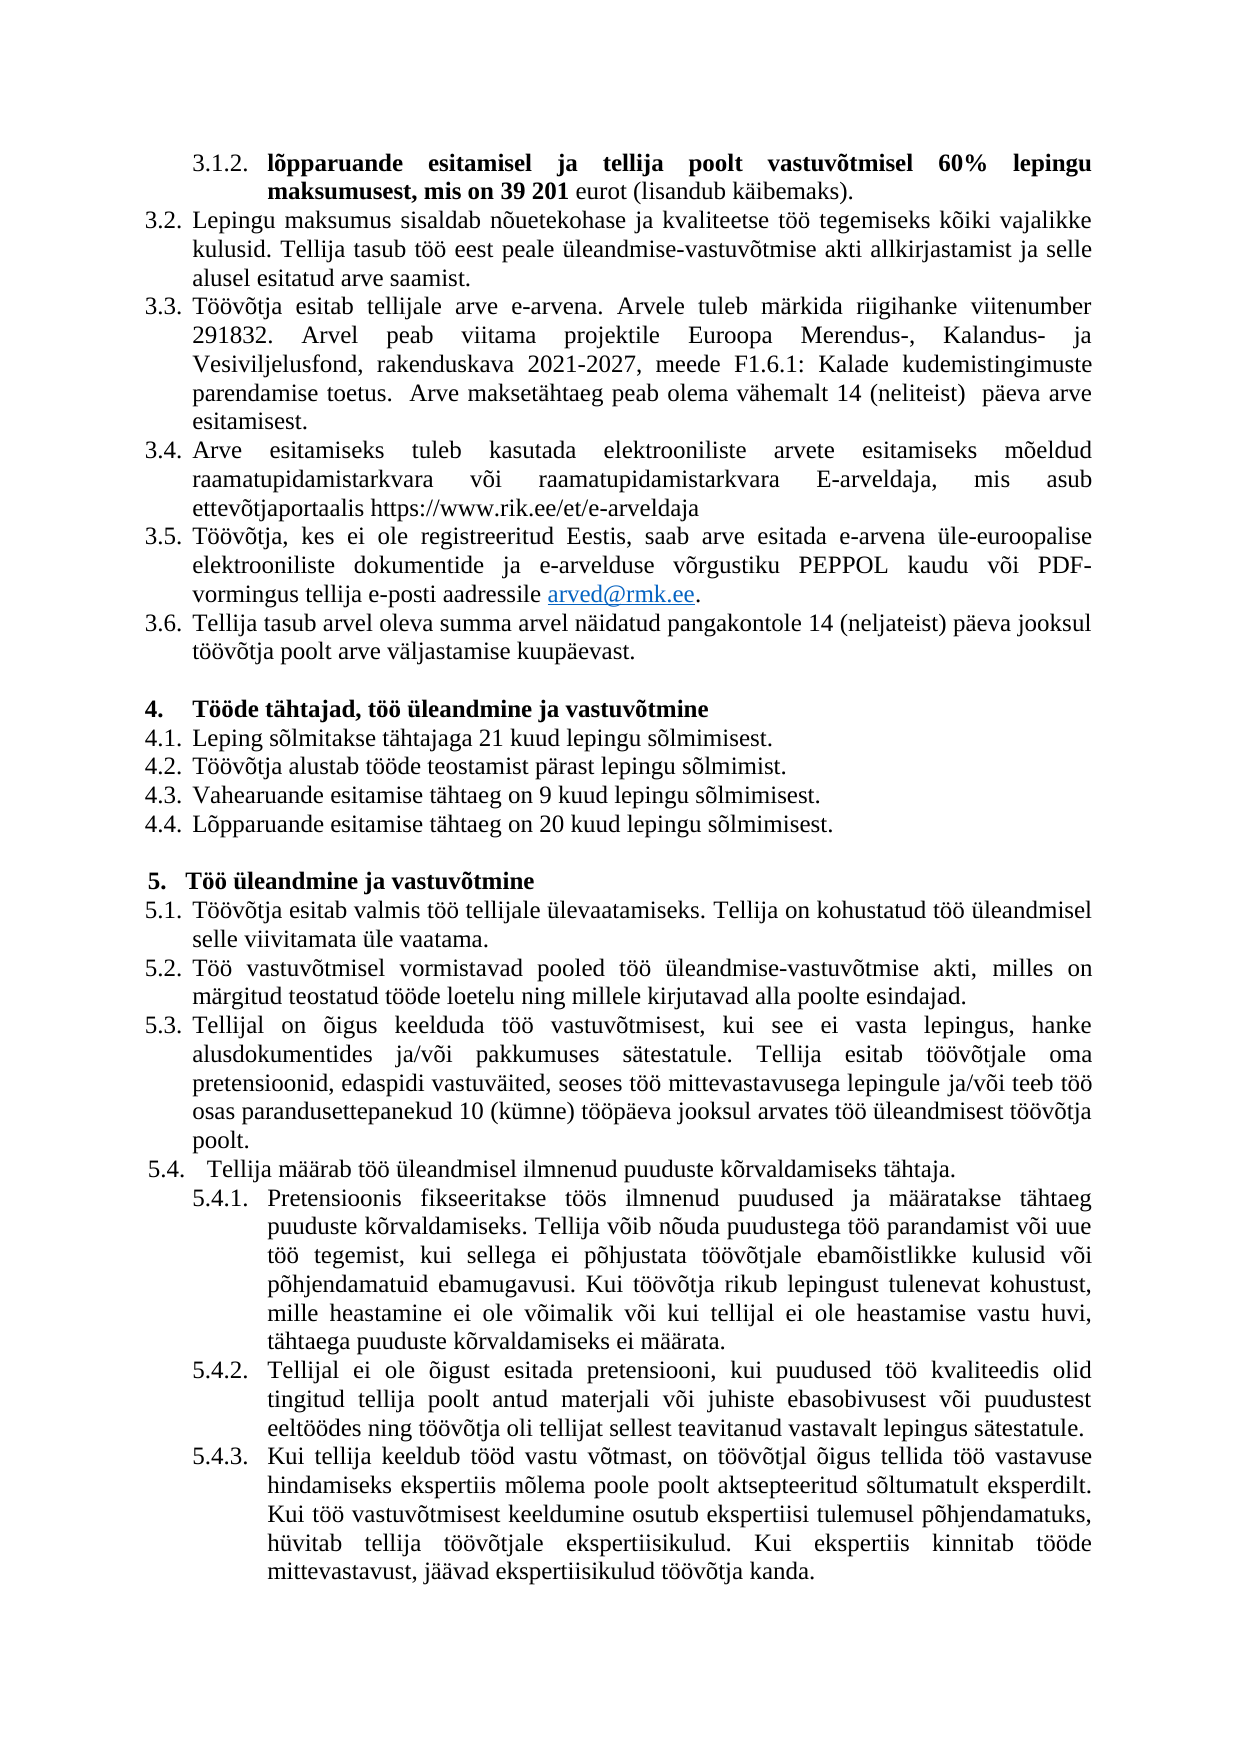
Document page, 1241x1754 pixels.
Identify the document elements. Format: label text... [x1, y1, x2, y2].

list Pretensioonis fikseeritakse töös ilmnenud puudused ja määratakse tähtaeg puuduste kõrvaldamiseks. Tellija võib nõuda puudustega töö parandamist või uue töö tegemist, kui sellega ei põhjustata töövõtjale ebamõistlikke kulusid või põhjendamatuid ebamugavusi. Kui töövõtja rikub lepingust tulenevat kohustust, mille heastamine ei ole võimalik või kui tellijal ei ole heastamise vastu huvi, tähtaega puuduste kõrvaldamiseks ei määrata. [192, 1183, 1093, 1355]
list Tellija määrab töö üleandmisel ilmnenud puuduste kõrvaldamiseks tähtaja. [148, 1154, 1093, 1183]
list Töövõtja alustab tööde teostamist pärast lepingu sõlmimist. [144, 751, 1093, 780]
list Töö üleandmine ja vastuvõtmine [148, 866, 1093, 895]
list Tellijal on õigus keelduda töö vastuvõtmisest, kui see ei vasta lepingus, hanke alusdokumentides ja/või pakkumuses sätestatule. Tellija esitab töövõtjale oma pretensioonid, edaspidi vastuväited, seoses töö mittevastavusega lepingule ja/või teeb töö osas parandusettepanekud 10 (kümne) tööpäeva jooksul arvates töö üleandmisest töövõtja poolt. [144, 1010, 1093, 1154]
list Tellijal ei ole õigust esitada pretensiooni, kui puudused töö kvaliteedis olid tingitud tellija poolt antud materjali või juhiste ebasobivusest või puudustest eeltöödes ning töövõtja oli tellijat sellest teavitanud vastavalt lepingus sätestatule. [192, 1355, 1093, 1441]
list Leping sõlmitakse tähtajaga 21 kuud lepingu sõlmimisest. [144, 723, 1093, 751]
list Arve esitamiseks tuleb kasutada elektrooniliste arvete esitamiseks mõeldud raamatupidamistarkvara või raamatupidamistarkvara E-arveldaja, mis asub ettevõtjaportaalis https://www.rik.ee/et/e-arveldaja [144, 435, 1093, 521]
list Tellija tasub arvel oleva summa arvel näidatud pangakontole 14 (neljateist) päeva jooksul töövõtja poolt arve väljastamise kuupäevast. [144, 608, 1093, 665]
list Tööde tähtajad, töö üleandmine ja vastuvõtmine [144, 694, 1093, 723]
list Töövõtja esitab tellijale arve e-arvena. Arvele tuleb märkida riigihanke viitenumber 291832. Arvel peab viitama projektile Euroopa Merendus-, Kalandus- ja Vesiviljelusfond, rakenduskava 2021-2027, meede F1.6.1: Kalade kudemistingimuste parendamise toetus. Arve maksetähtaeg peab olema vähemalt 14 (neliteist) päeva arve esitamisest. [144, 291, 1093, 435]
list lõpparuande esitamisel ja tellija poolt vastuvõtmisel 60% lepingu maksumusest, mis on 39 201 eurot (lisandub käibemaks). [192, 148, 1093, 205]
list Lepingu maksumus sisaldab nõuetekohase ja kvaliteetse töö tegemiseks kõiki vajalikke kulusid. Tellija tasub töö eest peale üleandmise-vastuvõtmise akti allkirjastamist ja selle alusel esitatud arve saamist. [144, 205, 1093, 291]
list Töövõtja, kes ei ole registreeritud Eestis, saab arve esitada e-arvena üle-euroopalise elektrooniliste dokumentide ja e-arvelduse võrgustiku PEPPOL kaudu või PDF-vormingus tellija e-posti aadressile arved@rmk.ee. [144, 521, 1093, 608]
list Lõpparuande esitamise tähtaeg on 20 kuud lepingu sõlmimisest. [144, 809, 1093, 838]
list Vahearuande esitamise tähtaeg on 9 kuud lepingu sõlmimisest. [144, 780, 1093, 809]
list Töövõtja esitab valmis töö tellijale ülevaatamiseks. Tellija on kohustatud töö üleandmisel selle viivitamata üle vaatama. [144, 895, 1093, 953]
list Kui tellija keeldub tööd vastu võtmast, on töövõtjal õigus tellida töö vastavuse hindamiseks ekspertiis mõlema poole poolt aktsepteeritud sõltumatult eksperdilt. Kui töö vastuvõtmisest keeldumine osutub ekspertiisi tulemusel põhjendamatuks, hüvitab tellija töövõtjale ekspertiisikulud. Kui ekspertiis kinnitab tööde mittevastavust, jäävad ekspertiisikulud töövõtja kanda. [192, 1441, 1093, 1585]
list Töö vastuvõtmisel vormistavad pooled töö üleandmise-vastuvõtmise akti, milles on märgitud teostatud tööde loetelu ning millele kirjutavad alla poolte esindajad. [144, 953, 1093, 1010]
